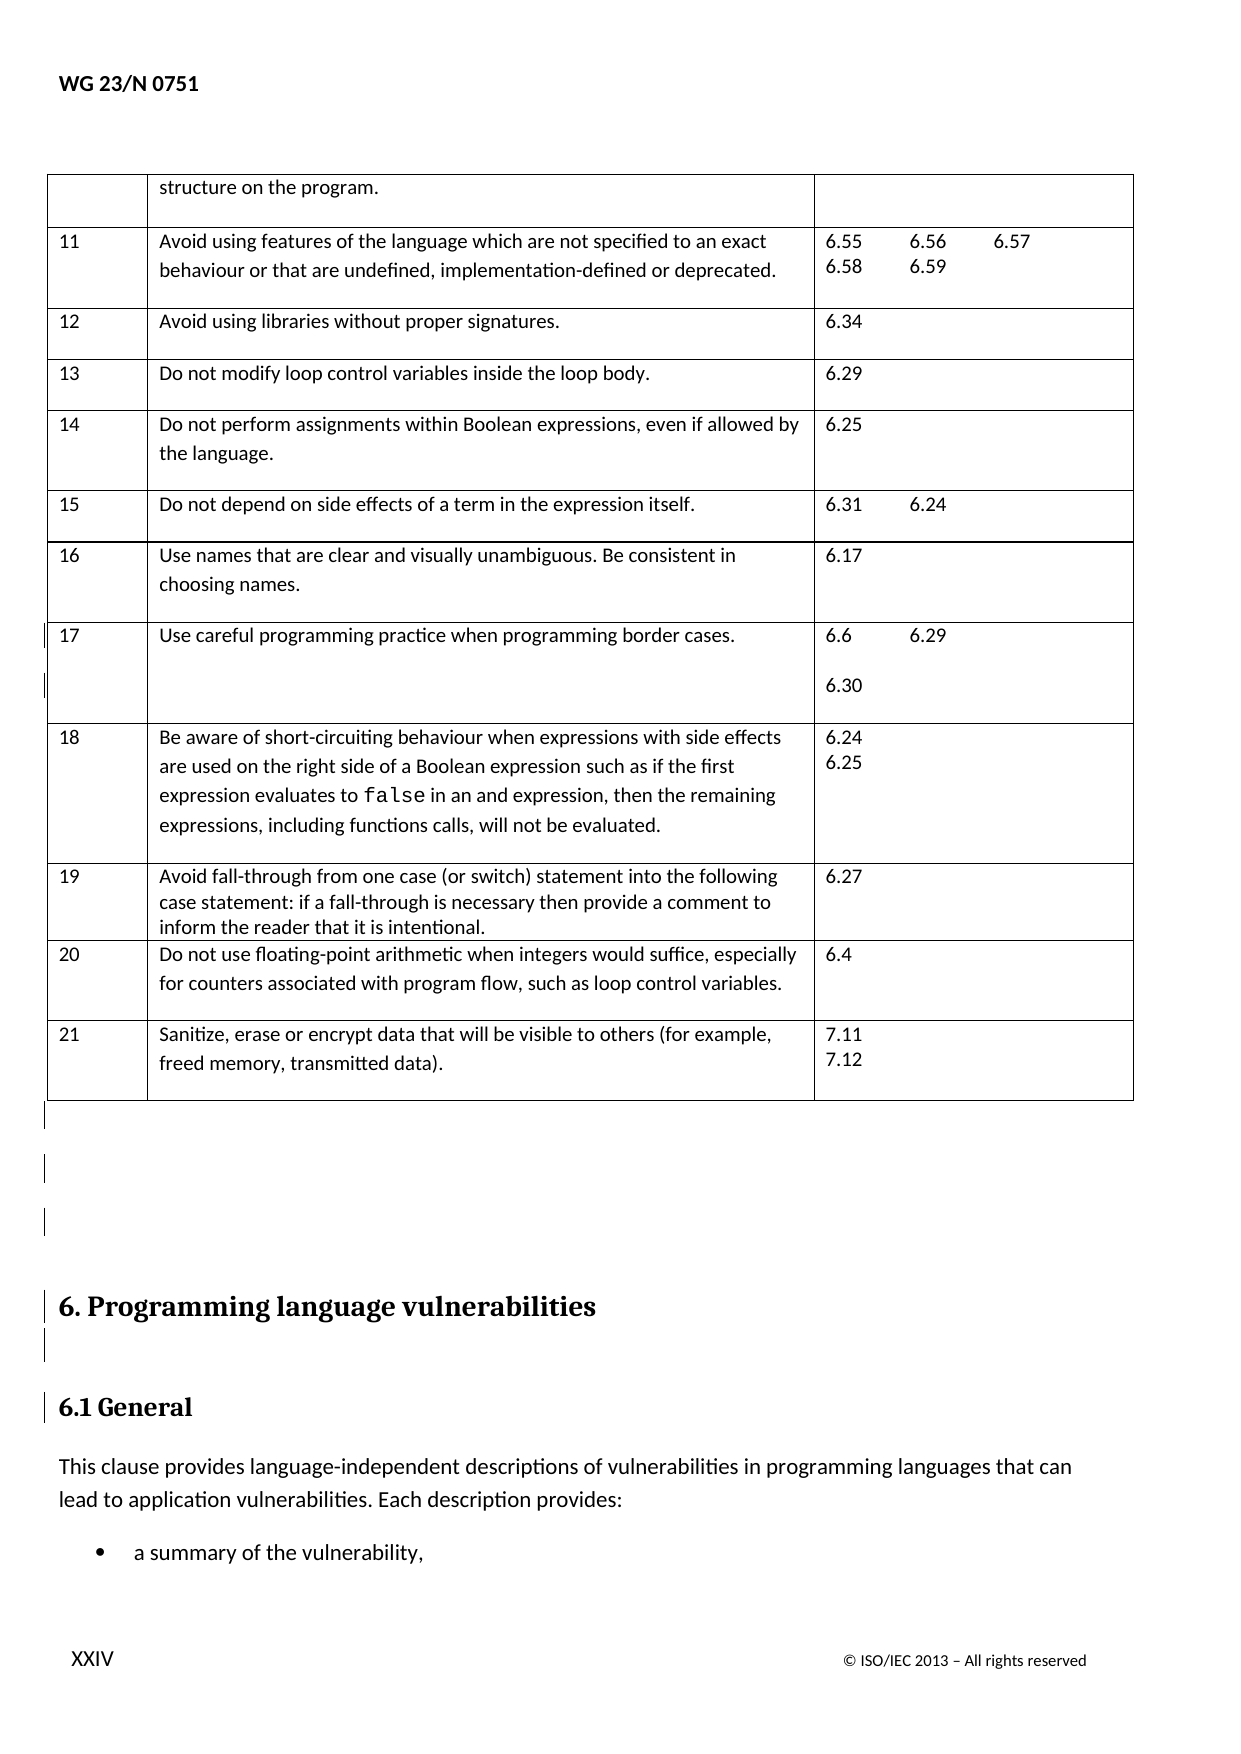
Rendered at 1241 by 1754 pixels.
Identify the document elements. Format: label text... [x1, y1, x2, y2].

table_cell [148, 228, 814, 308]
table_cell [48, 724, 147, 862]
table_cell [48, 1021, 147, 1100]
subtitle 6. Programming language vulnerabilities [58, 1290, 1099, 1323]
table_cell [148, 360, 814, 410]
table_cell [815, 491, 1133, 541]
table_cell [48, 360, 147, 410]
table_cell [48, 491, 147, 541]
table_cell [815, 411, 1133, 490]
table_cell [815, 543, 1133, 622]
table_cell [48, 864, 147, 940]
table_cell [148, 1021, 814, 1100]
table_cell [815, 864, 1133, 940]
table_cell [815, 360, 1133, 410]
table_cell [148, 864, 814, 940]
subtitle 6.1 General [58, 1392, 1099, 1423]
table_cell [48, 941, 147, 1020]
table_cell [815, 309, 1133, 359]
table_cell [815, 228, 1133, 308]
text This clause provides language-independent descriptions of vulnerabilities in programming languages that can lead to application vulnerabilities. Each description provides: [58, 1452, 1099, 1513]
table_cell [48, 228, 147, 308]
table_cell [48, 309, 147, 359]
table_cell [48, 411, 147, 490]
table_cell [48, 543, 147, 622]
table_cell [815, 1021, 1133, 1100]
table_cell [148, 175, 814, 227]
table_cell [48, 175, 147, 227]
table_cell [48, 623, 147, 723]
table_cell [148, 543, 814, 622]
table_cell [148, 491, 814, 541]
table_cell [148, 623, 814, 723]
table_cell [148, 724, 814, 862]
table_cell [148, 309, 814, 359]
list a summary of the vulnerability, [96, 1538, 1099, 1566]
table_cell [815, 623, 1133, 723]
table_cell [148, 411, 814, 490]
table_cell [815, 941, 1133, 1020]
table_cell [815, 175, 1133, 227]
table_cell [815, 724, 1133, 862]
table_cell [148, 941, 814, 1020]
